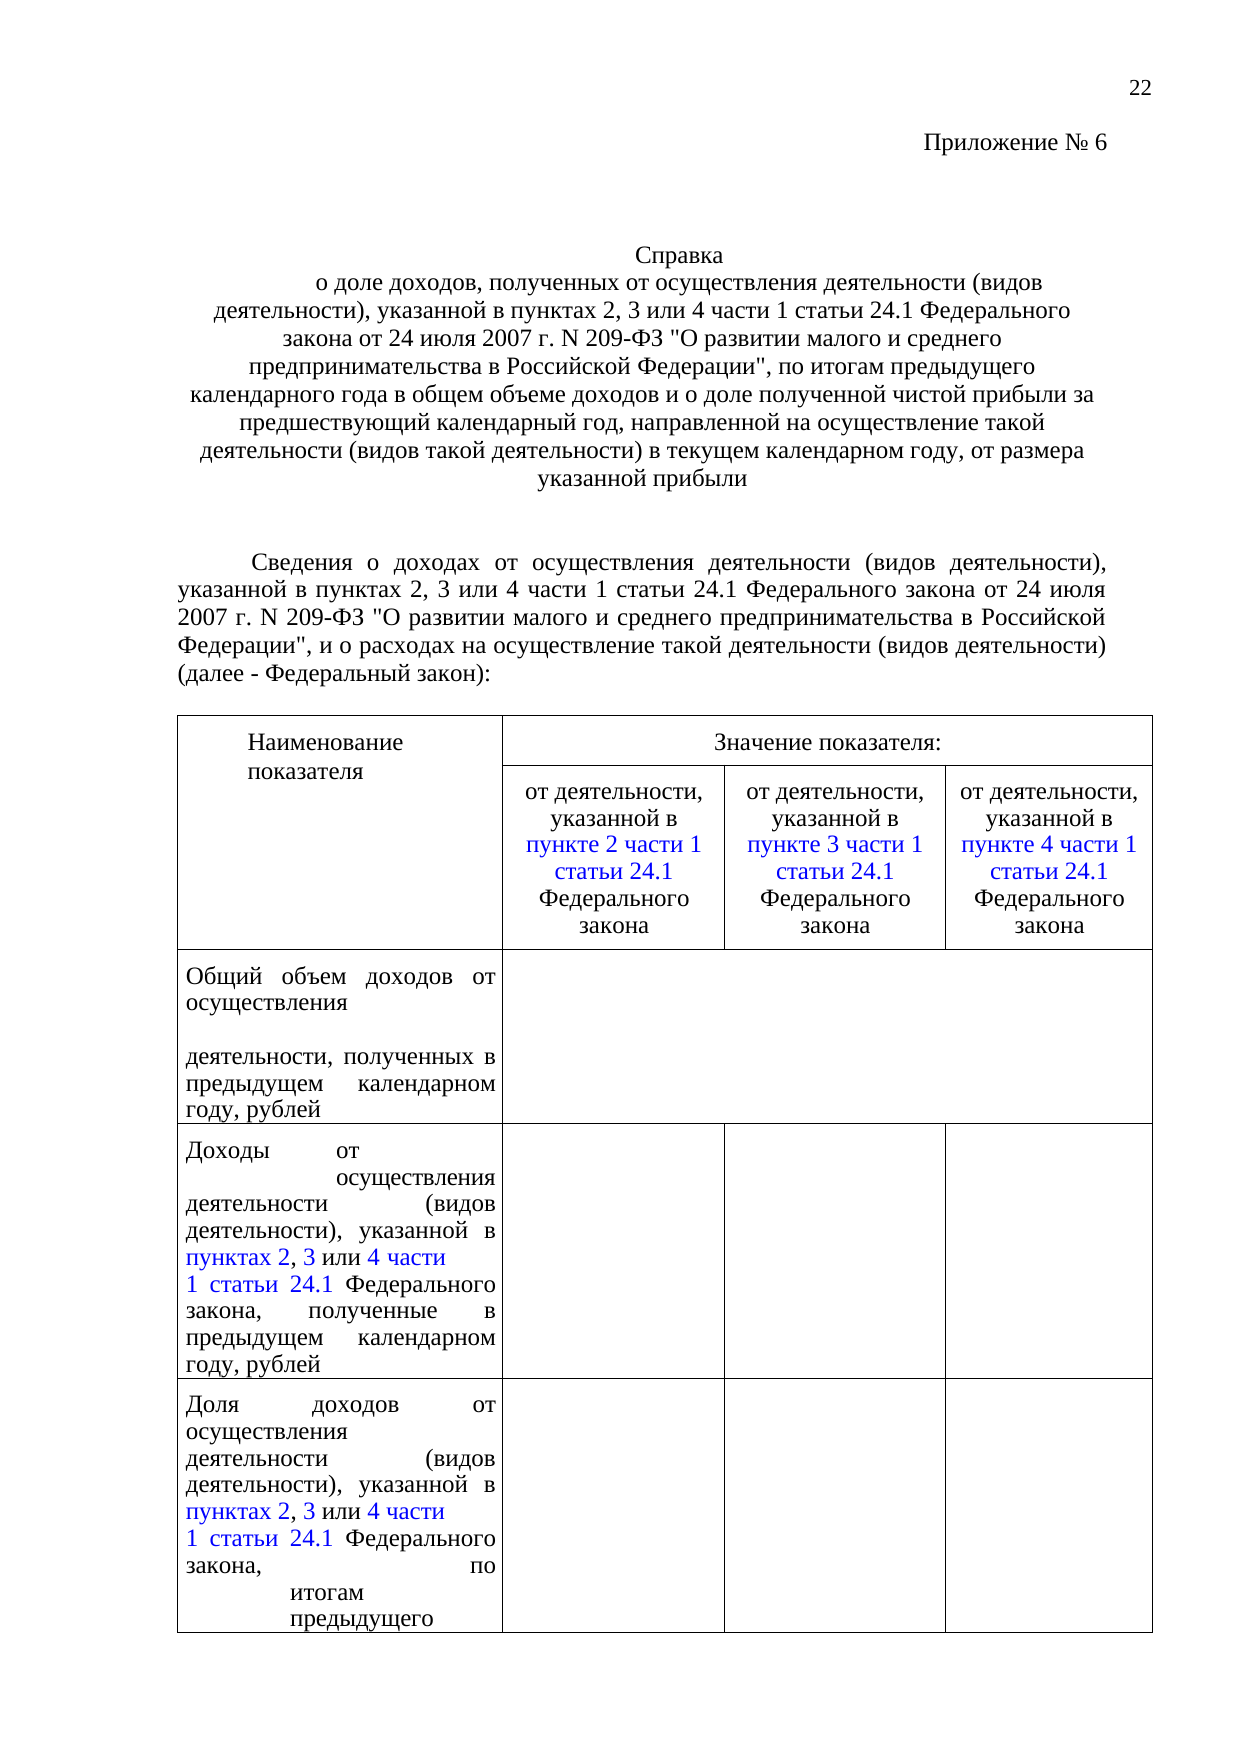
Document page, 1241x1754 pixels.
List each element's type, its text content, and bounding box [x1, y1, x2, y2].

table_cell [178, 1379, 502, 1632]
table_cell [503, 950, 1152, 1123]
table_header Значение показателя: [503, 716, 1152, 764]
table_cell от деятельности, указанной в пункте 2 части 1 статьи 24.1 Федерального закона [503, 766, 724, 949]
table_cell [503, 1124, 724, 1378]
table_cell от деятельности, указанной в пункте 4 части 1 статьи 24.1 Федерального закона [946, 766, 1152, 949]
table_header Наименование показателя [178, 716, 502, 949]
table_cell [725, 1379, 945, 1632]
text Справка [177, 240, 1107, 268]
table_cell [946, 1379, 1152, 1632]
table_cell [503, 1379, 724, 1632]
table_cell от деятельности, указанной в пункте 3 части 1 статьи 24.1 Федерального закона [725, 766, 945, 949]
text Сведения о доходах от осуществления деятельности (видов деятельности), указанной в пунктах 2, 3 или 4 части 1 статьи 24.1 Федерального закона от 24 июля 2007 г. N 209-ФЗ "О развитии малого и среднего предпринимательства в Российской Федерации", и о расходах на осуществление такой деятельности (видов деятельности) (далее - Федеральный закон): [177, 548, 1107, 687]
text о доле доходов, полученных от осуществления деятельности (видов деятельности), указанной в пунктах 2, 3 или 4 части 1 статьи 24.1 Федерального закона от 24 июля 2007 г. N 209-ФЗ "О развитии малого и среднего предпринимательства в Российской Федерации", по итогам предыдущего календарного года в общем объеме доходов и о доле полученной чистой прибыли за предшествующий календарный год, направленной на осуществление такой деятельности (видов такой деятельности) в текущем календарном году, от размера указанной прибыли [177, 268, 1107, 492]
table_cell Доходы от осуществления деятельности (видов деятельности), указанной в пунктах 2, 3 или 4 части 1 статьи 24.1 Федерального закона, полученные в предыдущем календарном году, рублей [178, 1124, 502, 1378]
table_cell [946, 1124, 1152, 1378]
table_cell Общий объем доходов от осуществления деятельности, полученных в предыдущем календарном году, рублей [178, 950, 502, 1123]
table_cell [725, 1124, 945, 1378]
text Приложение № 6 [177, 128, 1107, 156]
